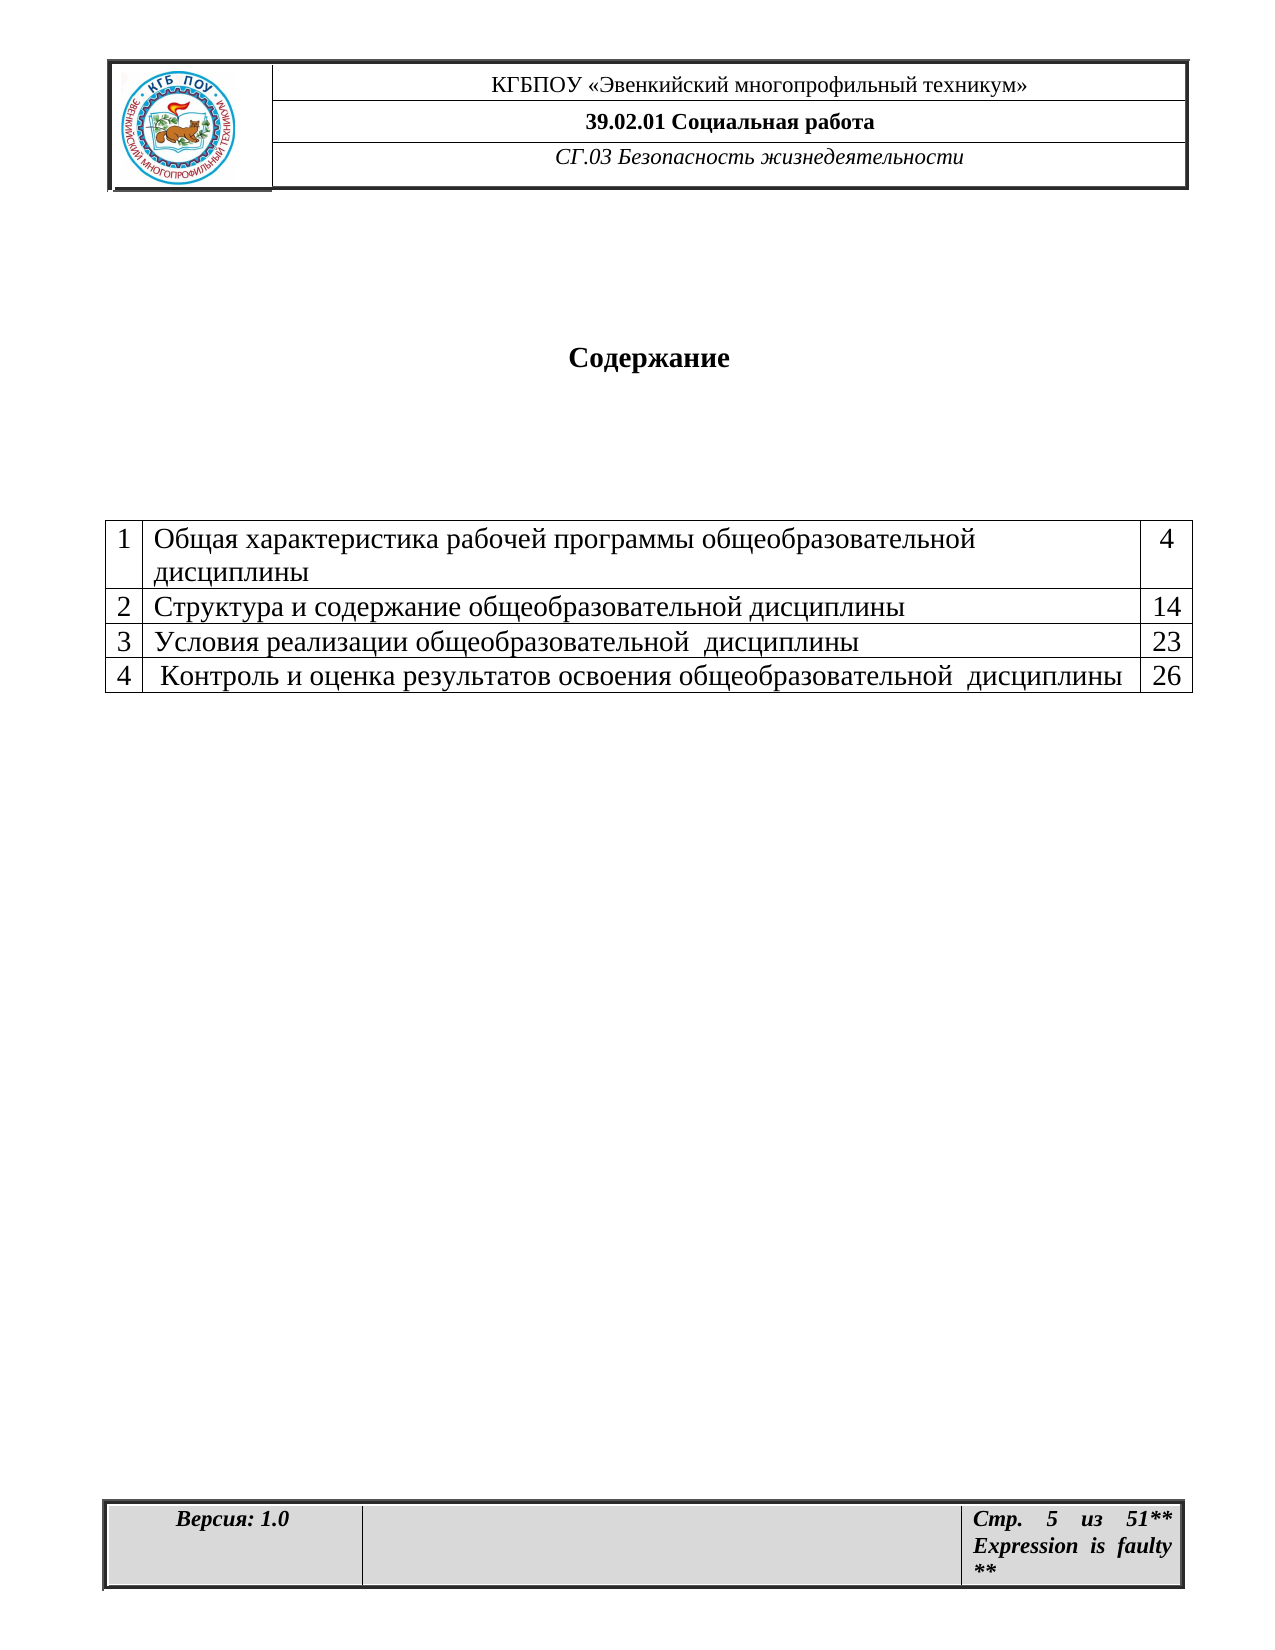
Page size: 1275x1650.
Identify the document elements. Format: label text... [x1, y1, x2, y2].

picture [121, 71, 236, 186]
table_cell Контроль и оценка результатов освоения общеобразовательной дисциплины [143, 658, 1140, 692]
text Содержание [117, 340, 1181, 374]
table_cell 23 [1141, 624, 1192, 657]
table_cell Структура и содержание общеобразовательной дисциплины [143, 589, 1140, 623]
table_header 1 [106, 521, 142, 588]
table_cell 2 [106, 589, 142, 623]
table_cell 3 [106, 624, 142, 657]
picture [121, 71, 168, 119]
table_cell 14 [1141, 589, 1192, 623]
table_header 4 [1141, 521, 1192, 588]
table_cell 4 [106, 658, 142, 692]
table_cell 26 [1141, 658, 1192, 692]
table_cell Условия реализации общеобразовательной дисциплины [143, 624, 1140, 657]
table_header Общая характеристика рабочей программы общеобразовательной дисциплины [143, 521, 1140, 588]
